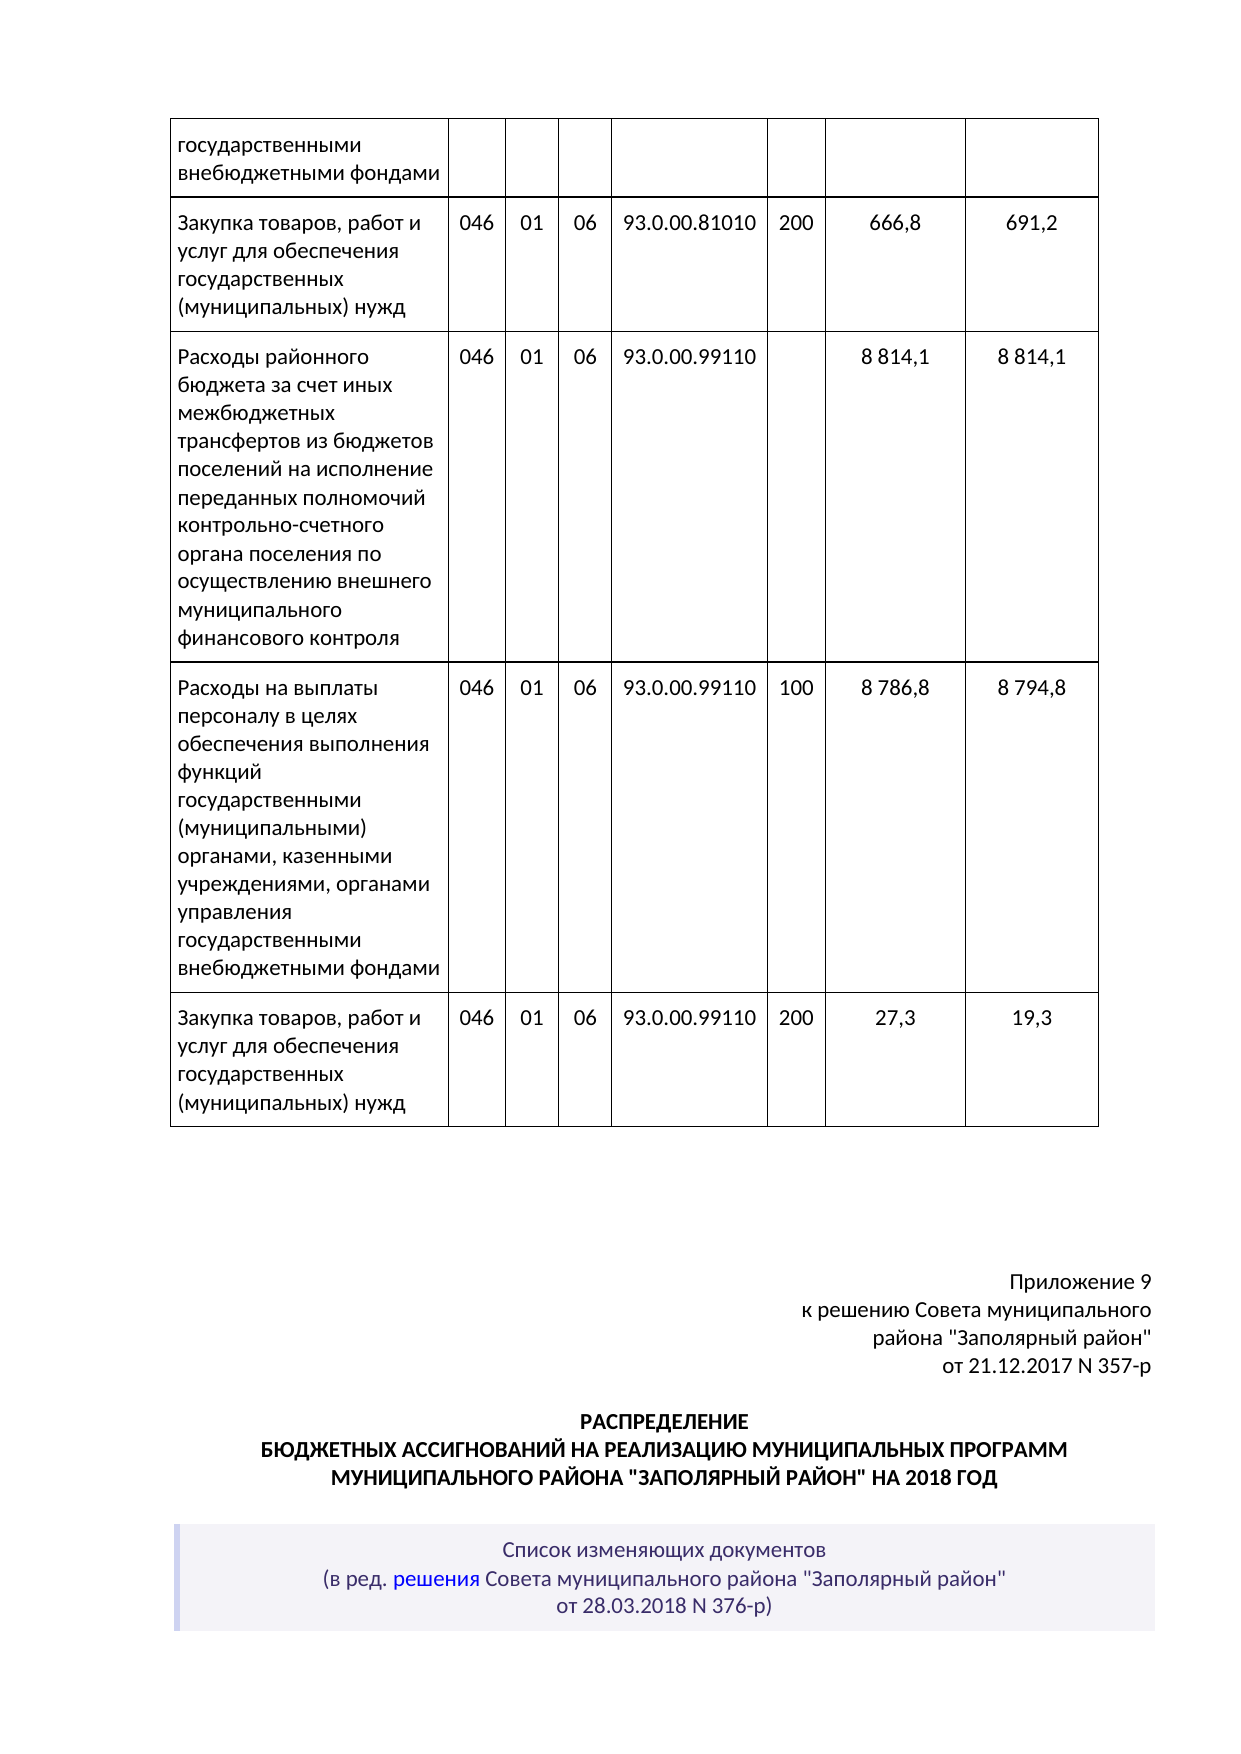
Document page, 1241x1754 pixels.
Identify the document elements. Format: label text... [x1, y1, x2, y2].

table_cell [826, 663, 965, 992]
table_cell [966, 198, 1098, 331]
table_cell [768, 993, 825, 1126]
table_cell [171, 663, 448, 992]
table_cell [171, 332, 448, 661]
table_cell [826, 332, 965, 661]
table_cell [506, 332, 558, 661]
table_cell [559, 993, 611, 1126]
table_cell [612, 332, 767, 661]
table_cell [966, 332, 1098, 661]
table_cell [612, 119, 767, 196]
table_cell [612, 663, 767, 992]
title БЮДЖЕТНЫХ АССИГНОВАНИЙ НА РЕАЛИЗАЦИЮ МУНИЦИПАЛЬНЫХ ПРОГРАММ [177, 1436, 1152, 1463]
text Приложение 9 [177, 1267, 1152, 1295]
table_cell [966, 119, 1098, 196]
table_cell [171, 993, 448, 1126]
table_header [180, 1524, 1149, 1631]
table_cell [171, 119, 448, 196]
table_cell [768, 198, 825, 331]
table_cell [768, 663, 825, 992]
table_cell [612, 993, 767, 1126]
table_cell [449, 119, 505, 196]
title МУНИЦИПАЛЬНОГО РАЙОНА "ЗАПОЛЯРНЫЙ РАЙОН" НА 2018 ГОД [177, 1463, 1152, 1492]
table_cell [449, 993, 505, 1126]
title РАСПРЕДЕЛЕНИЕ [177, 1407, 1152, 1436]
text к решению Совета муниципального [177, 1295, 1152, 1323]
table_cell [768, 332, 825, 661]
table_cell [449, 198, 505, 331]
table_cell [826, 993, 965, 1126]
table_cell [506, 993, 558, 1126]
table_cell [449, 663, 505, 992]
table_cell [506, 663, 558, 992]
text района "Заполярный район" [177, 1323, 1152, 1351]
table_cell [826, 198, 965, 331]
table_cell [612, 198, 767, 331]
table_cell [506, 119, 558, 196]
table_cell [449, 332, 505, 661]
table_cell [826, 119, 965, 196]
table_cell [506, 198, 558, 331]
text от 21.12.2017 N 357-р [177, 1351, 1152, 1379]
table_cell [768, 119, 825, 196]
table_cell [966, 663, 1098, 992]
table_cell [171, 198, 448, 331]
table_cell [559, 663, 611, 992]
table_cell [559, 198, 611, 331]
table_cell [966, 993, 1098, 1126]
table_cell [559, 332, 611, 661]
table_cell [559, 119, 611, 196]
